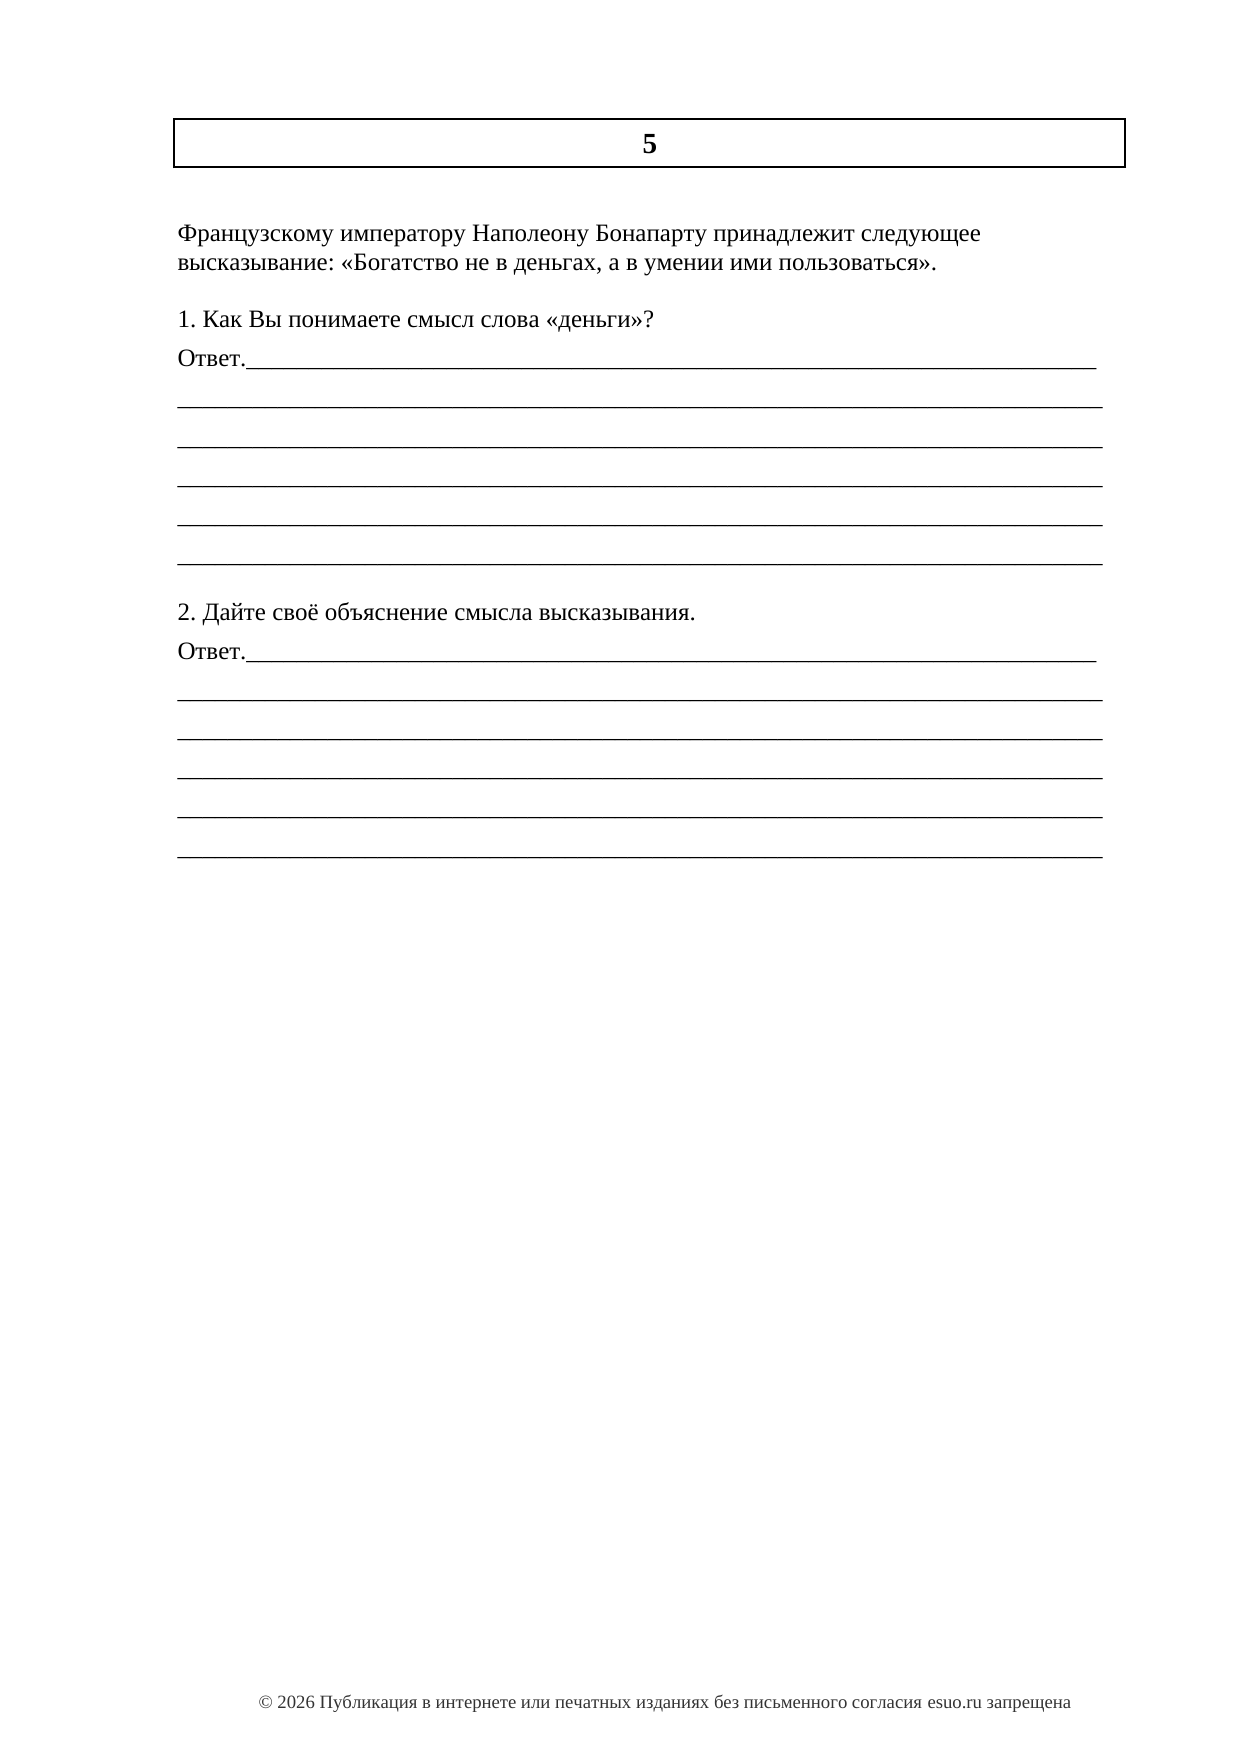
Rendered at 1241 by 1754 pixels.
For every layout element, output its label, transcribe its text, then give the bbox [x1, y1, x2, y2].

text __________________________________________________________________________ [177, 792, 1122, 821]
text Французскому императору Наполеону Бонапарту принадлежит следующее высказывание: «Богатство не в деньгах, а в умении ими пользоваться». 1. Как Вы понимаете смысл слова «деньги»? [177, 218, 1122, 333]
text Ответ.____________________________________________________________________ [177, 636, 1122, 664]
text __________________________________________________________________________ [177, 753, 1122, 782]
text __________________________________________________________________________ 2. Дайте своё объяснение смысла высказывания. [177, 539, 1122, 625]
text __________________________________________________________________________ [177, 382, 1122, 411]
text __________________________________________________________________________ [177, 500, 1122, 529]
text __________________________________________________________________________ [177, 461, 1122, 489]
text __________________________________________________________________________ [177, 714, 1122, 743]
text __________________________________________________________________________ [177, 422, 1122, 450]
text Ответ.____________________________________________________________________ [177, 343, 1122, 372]
subtitle 5 [175, 120, 1124, 166]
text __________________________________________________________________________ [177, 832, 1122, 860]
text __________________________________________________________________________ [177, 675, 1122, 704]
